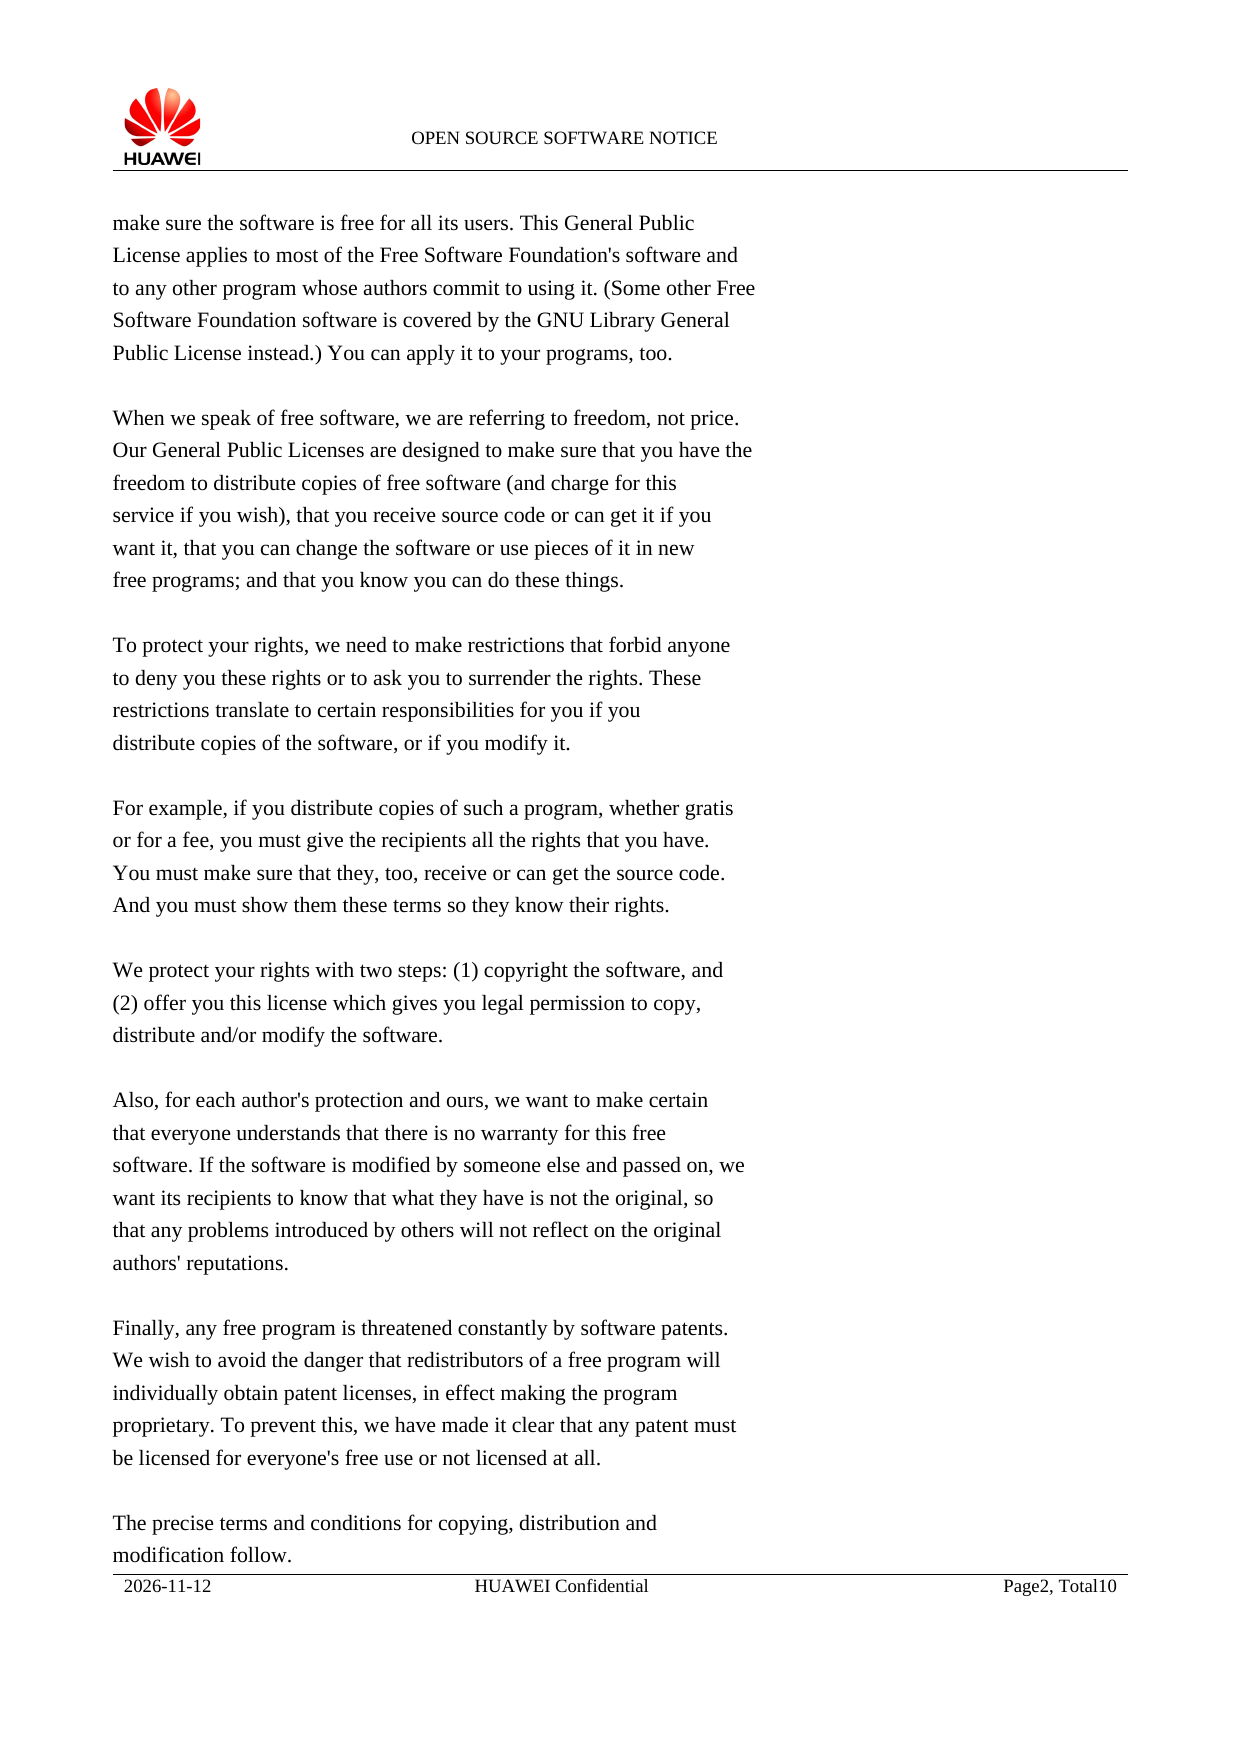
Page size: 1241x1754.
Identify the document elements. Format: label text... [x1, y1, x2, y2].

picture [124, 88, 201, 165]
